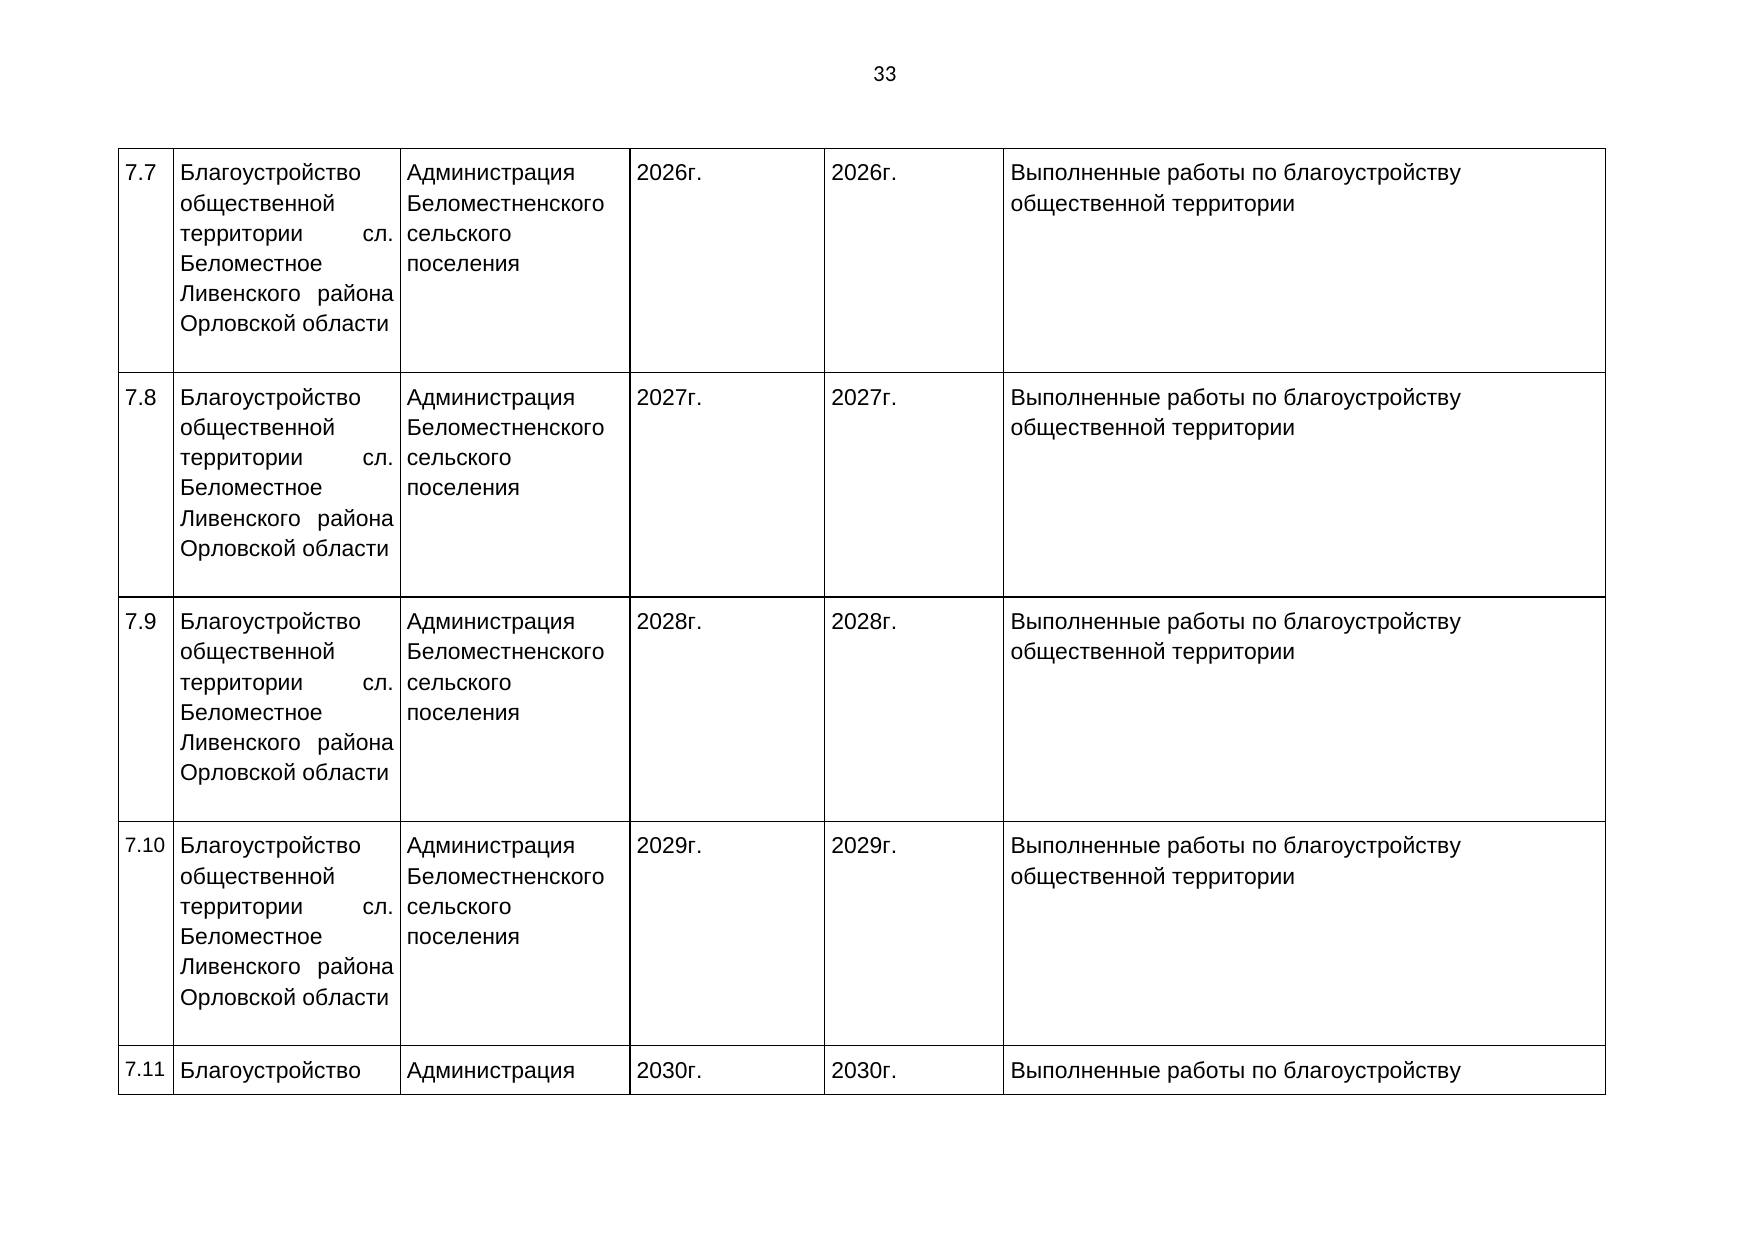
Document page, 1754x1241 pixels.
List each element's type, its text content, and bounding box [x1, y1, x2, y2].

table_cell Благоустройство общественной территории сл. Беломестное Ливенского района Орловской области [174, 149, 400, 372]
table_cell 2027г. [631, 373, 824, 596]
table_cell Администрация Беломестненского сельского поселения [401, 373, 629, 596]
table_cell 2028г. [825, 598, 1003, 821]
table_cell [174, 1046, 400, 1094]
table_cell Благоустройство общественной территории сл. Беломестное Ливенского района Орловской области [174, 598, 400, 821]
table_cell Благоустройство общественной территории сл. Беломестное Ливенского района Орловской области [174, 373, 400, 596]
table_cell 7.8 [119, 373, 173, 596]
table_cell 2026г. [631, 149, 824, 372]
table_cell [1004, 149, 1605, 372]
table_cell 2027г. [825, 373, 1003, 596]
table_cell 7.10 [119, 822, 173, 1045]
table_cell 7.9 [119, 598, 173, 821]
table_cell 2030г. [825, 1046, 1003, 1094]
table_cell 2026г. [825, 149, 1003, 372]
table_cell Администрация Беломестненского сельского поселения [401, 598, 629, 821]
table_cell Выполненные работы по благоустройству общественной территории [1004, 598, 1605, 821]
table_cell 2030г. [631, 1046, 824, 1094]
table_cell 2029г. [825, 822, 1003, 1045]
table_cell 2029г. [631, 822, 824, 1045]
table_cell 2028г. [631, 598, 824, 821]
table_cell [401, 149, 629, 372]
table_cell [1004, 1046, 1605, 1094]
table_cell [401, 1046, 629, 1094]
table_cell 7.7 [119, 149, 173, 372]
table_cell Администрация Беломестненского сельского поселения [401, 822, 629, 1045]
table_cell Выполненные работы по благоустройству общественной территории [1004, 822, 1605, 1045]
table_cell Благоустройство общественной территории сл. Беломестное Ливенского района Орловской области [174, 822, 400, 1045]
table_cell 7.11 [119, 1046, 173, 1094]
table_cell Выполненные работы по благоустройству общественной территории [1004, 373, 1605, 596]
